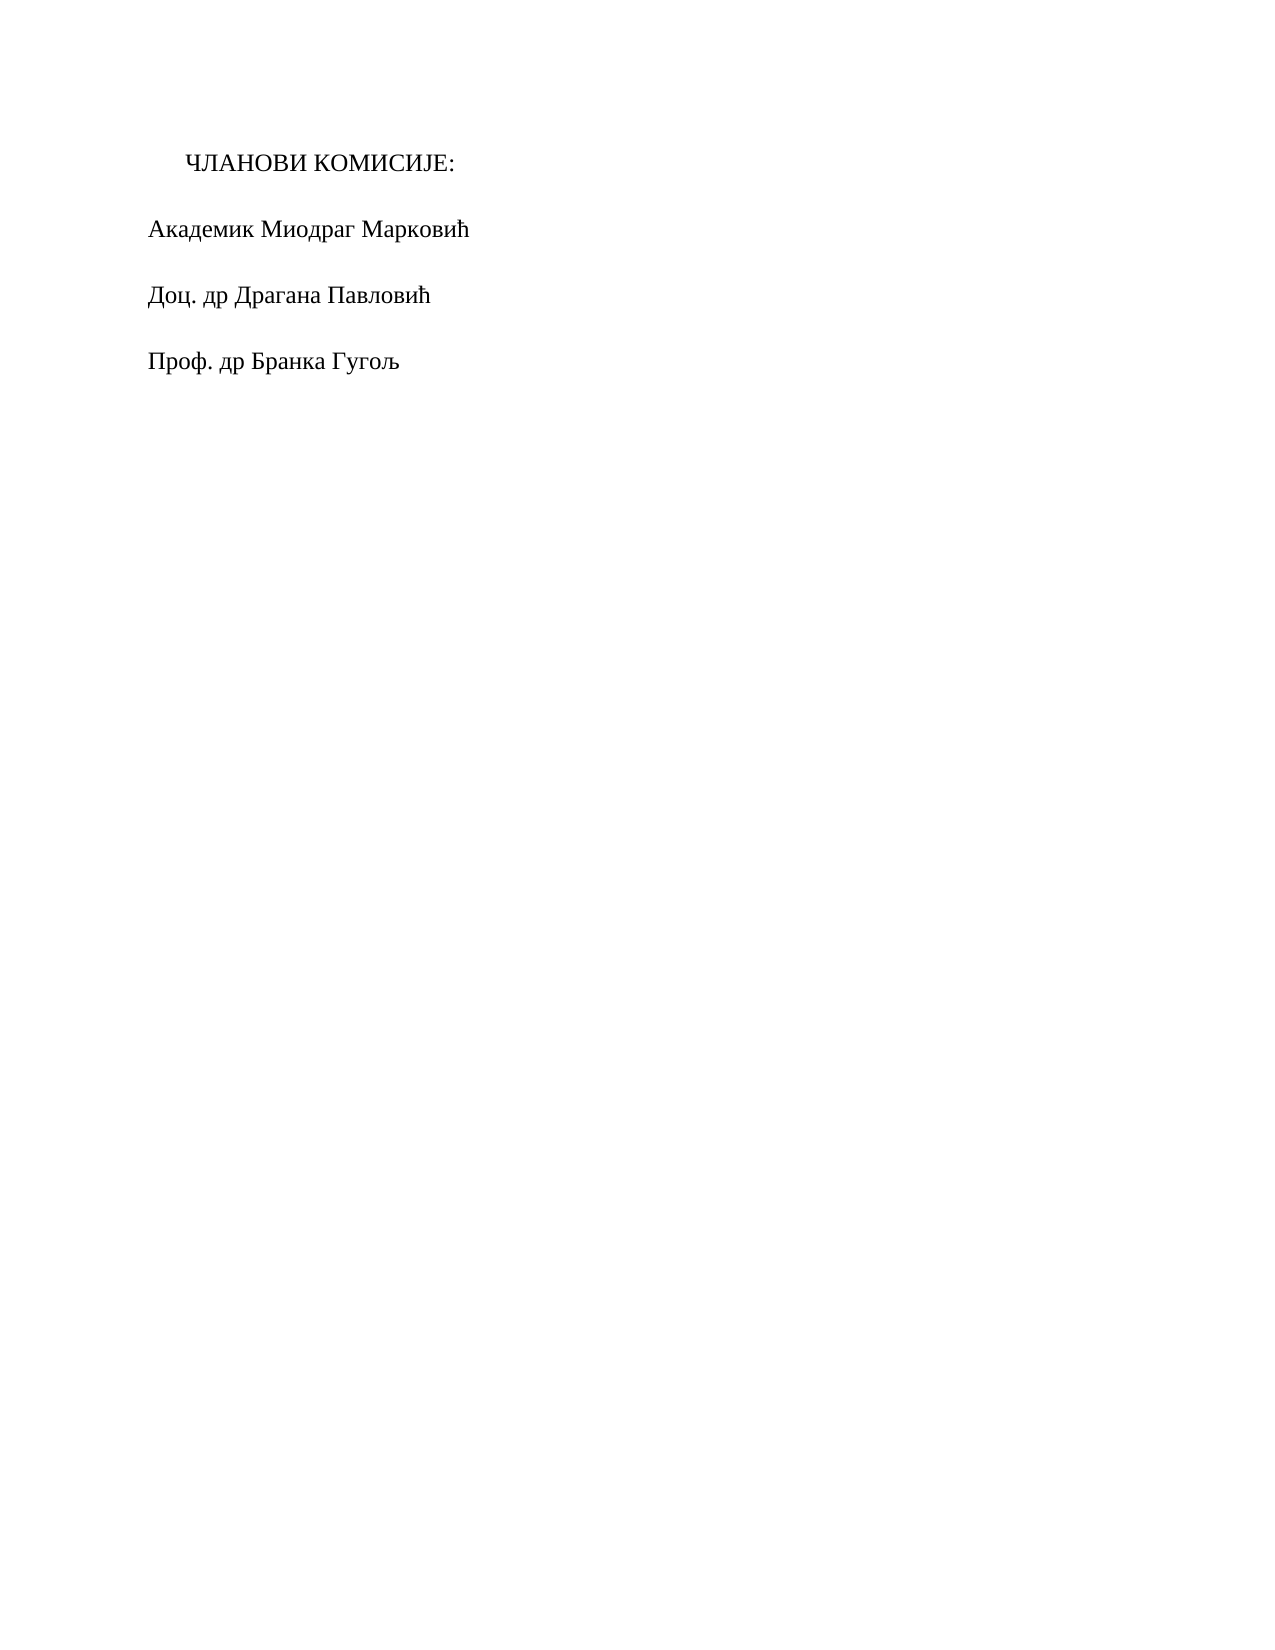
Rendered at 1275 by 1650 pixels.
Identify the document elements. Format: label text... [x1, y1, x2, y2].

text ЧЛАНОВИ КОМИСИЈЕ: [148, 148, 1127, 176]
text Доц. др Драгана Павловић [148, 280, 1127, 308]
text Проф. др Бранка Гугољ [148, 346, 1127, 374]
text Академик Миодраг Марковић [148, 214, 1127, 242]
